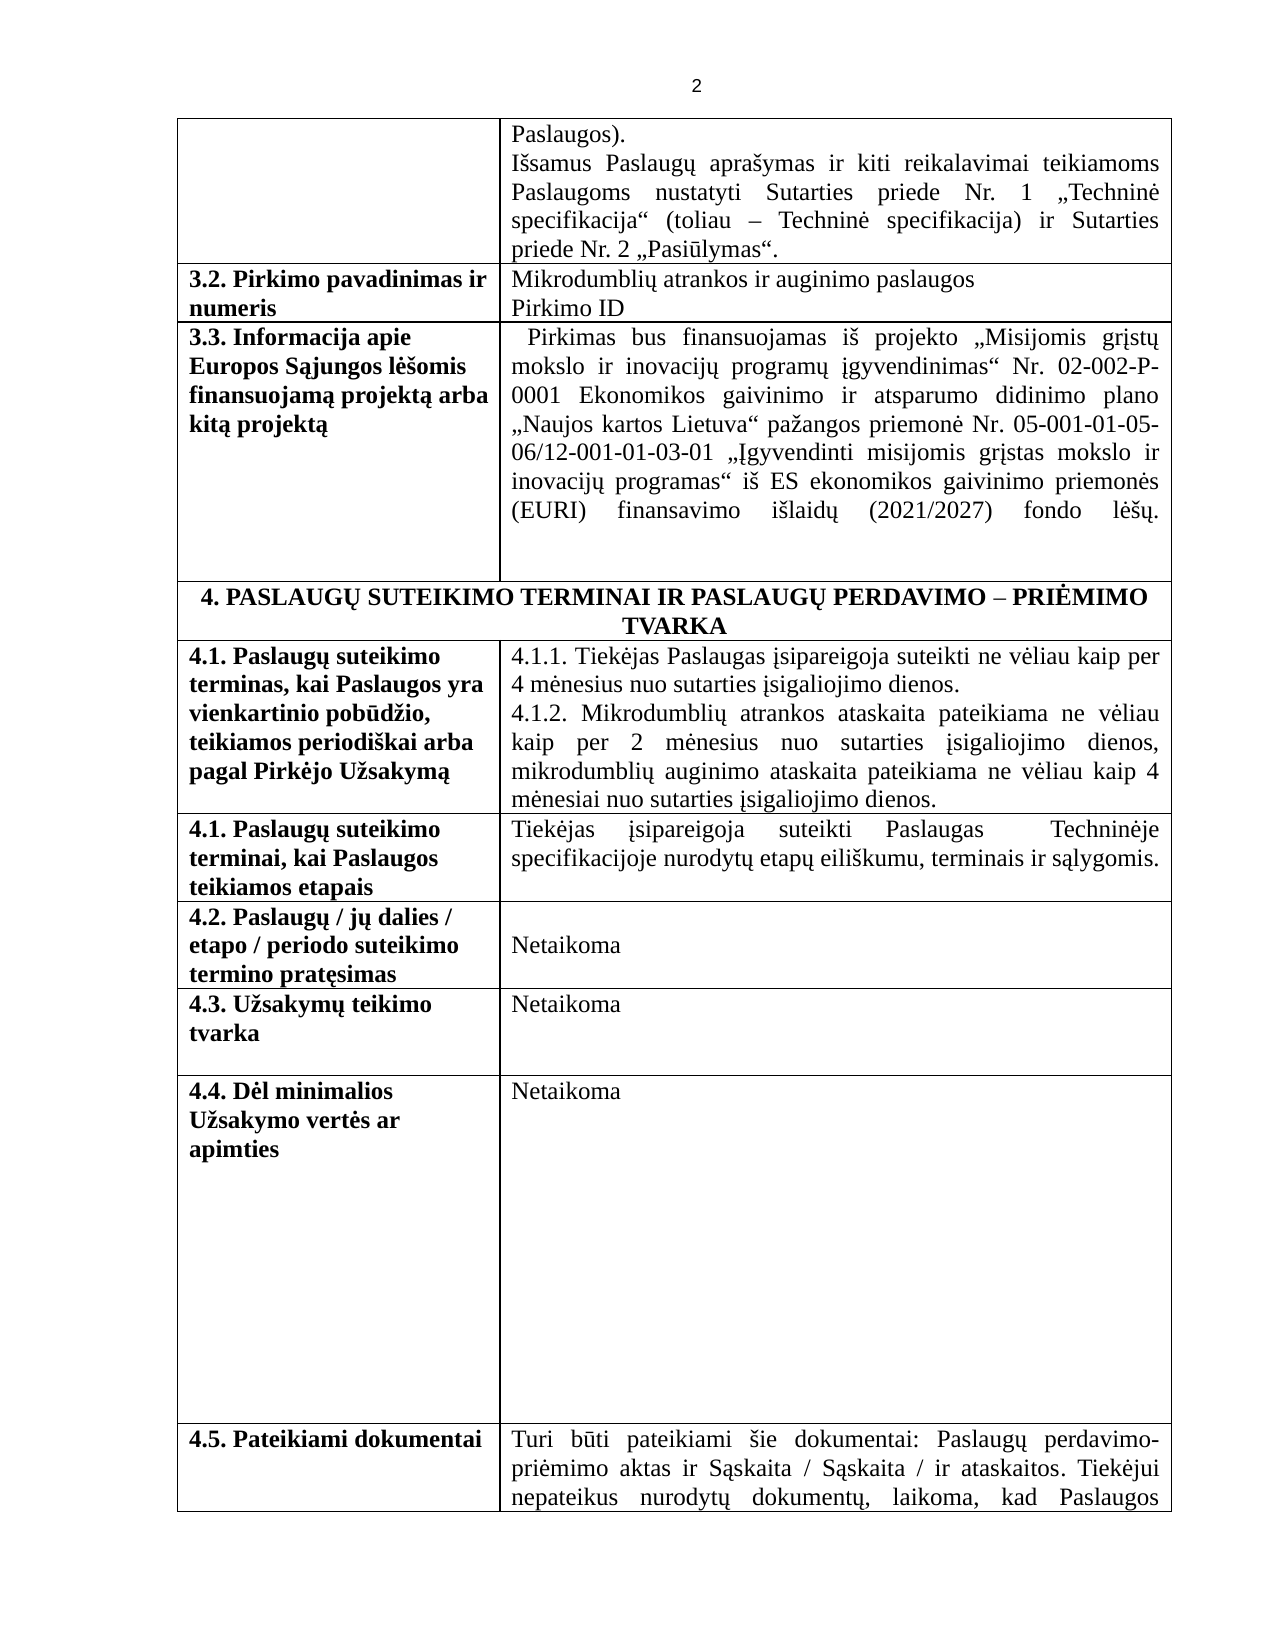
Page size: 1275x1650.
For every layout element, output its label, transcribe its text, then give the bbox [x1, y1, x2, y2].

table_cell 4.3. Užsakymų teikimo tvarka [178, 989, 499, 1075]
table_cell 4.1. Paslaugų suteikimo terminas, kai Paslaugos yra vienkartinio pobūdžio, teikiamos periodiškai arba pagal Pirkėjo Užsakymą [178, 641, 499, 813]
table_cell Mikrodumblių atrankos ir auginimo paslaugos Pirkimo ID [501, 264, 1171, 321]
table_cell Tiekėjas įsipareigoja suteikti Paslaugas Techninėje specifikacijoje nurodytų etapų eiliškumu, terminais ir sąlygomis. [501, 814, 1171, 901]
table_cell Pirkimas bus finansuojamas iš projekto „Misijomis grįstų mokslo ir inovacijų programų įgyvendinimas“ Nr. 02-002-P-0001 Ekonomikos gaivinimo ir atsparumo didinimo plano „Naujos kartos Lietuva“ pažangos priemonė Nr. 05-001-01-05-06/12-001-01-03-01 „Įgyvendinti misijomis grįstas mokslo ir inovacijų programas“ iš ES ekonomikos gaivinimo priemonės (EURI) finansavimo išlaidų (2021/2027) fondo lėšų. [501, 323, 1171, 581]
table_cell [178, 119, 499, 263]
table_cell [501, 119, 1171, 263]
table_cell 4.4. Dėl minimalios Užsakymo vertės ar apimties [178, 1076, 499, 1423]
table_cell Netaikoma [501, 902, 1171, 988]
table_cell 3.3. Informacija apie Europos Sąjungos lėšomis finansuojamą projektą arba kitą projektą [178, 323, 499, 581]
table_cell 4.1.1. Tiekėjas Paslaugas įsipareigoja suteikti ne vėliau kaip per 4 mėnesius nuo sutarties įsigaliojimo dienos. 4.1.2. Mikrodumblių atrankos ataskaita pateikiama ne vėliau kaip per 2 mėnesius nuo sutarties įsigaliojimo dienos, mikrodumblių auginimo ataskaita pateikiama ne vėliau kaip 4 mėnesiai nuo sutarties įsigaliojimo dienos. [501, 641, 1171, 813]
table_cell Netaikoma [501, 1076, 1171, 1423]
table_cell 3.2. Pirkimo pavadinimas ir numeris [178, 264, 499, 321]
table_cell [501, 1424, 1171, 1511]
table_cell 4.2. Paslaugų / jų dalies / etapo / periodo suteikimo termino pratęsimas [178, 902, 499, 988]
table_cell Netaikoma [501, 989, 1171, 1075]
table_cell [178, 1424, 499, 1511]
table_cell 4.1. Paslaugų suteikimo terminai, kai Paslaugos teikiamos etapais [178, 814, 499, 901]
table_cell 4. PASLAUGŲ SUTEIKIMO TERMINAI IR PASLAUGŲ PERDAVIMO – PRIĖMIMO TVARKA [178, 582, 1171, 640]
